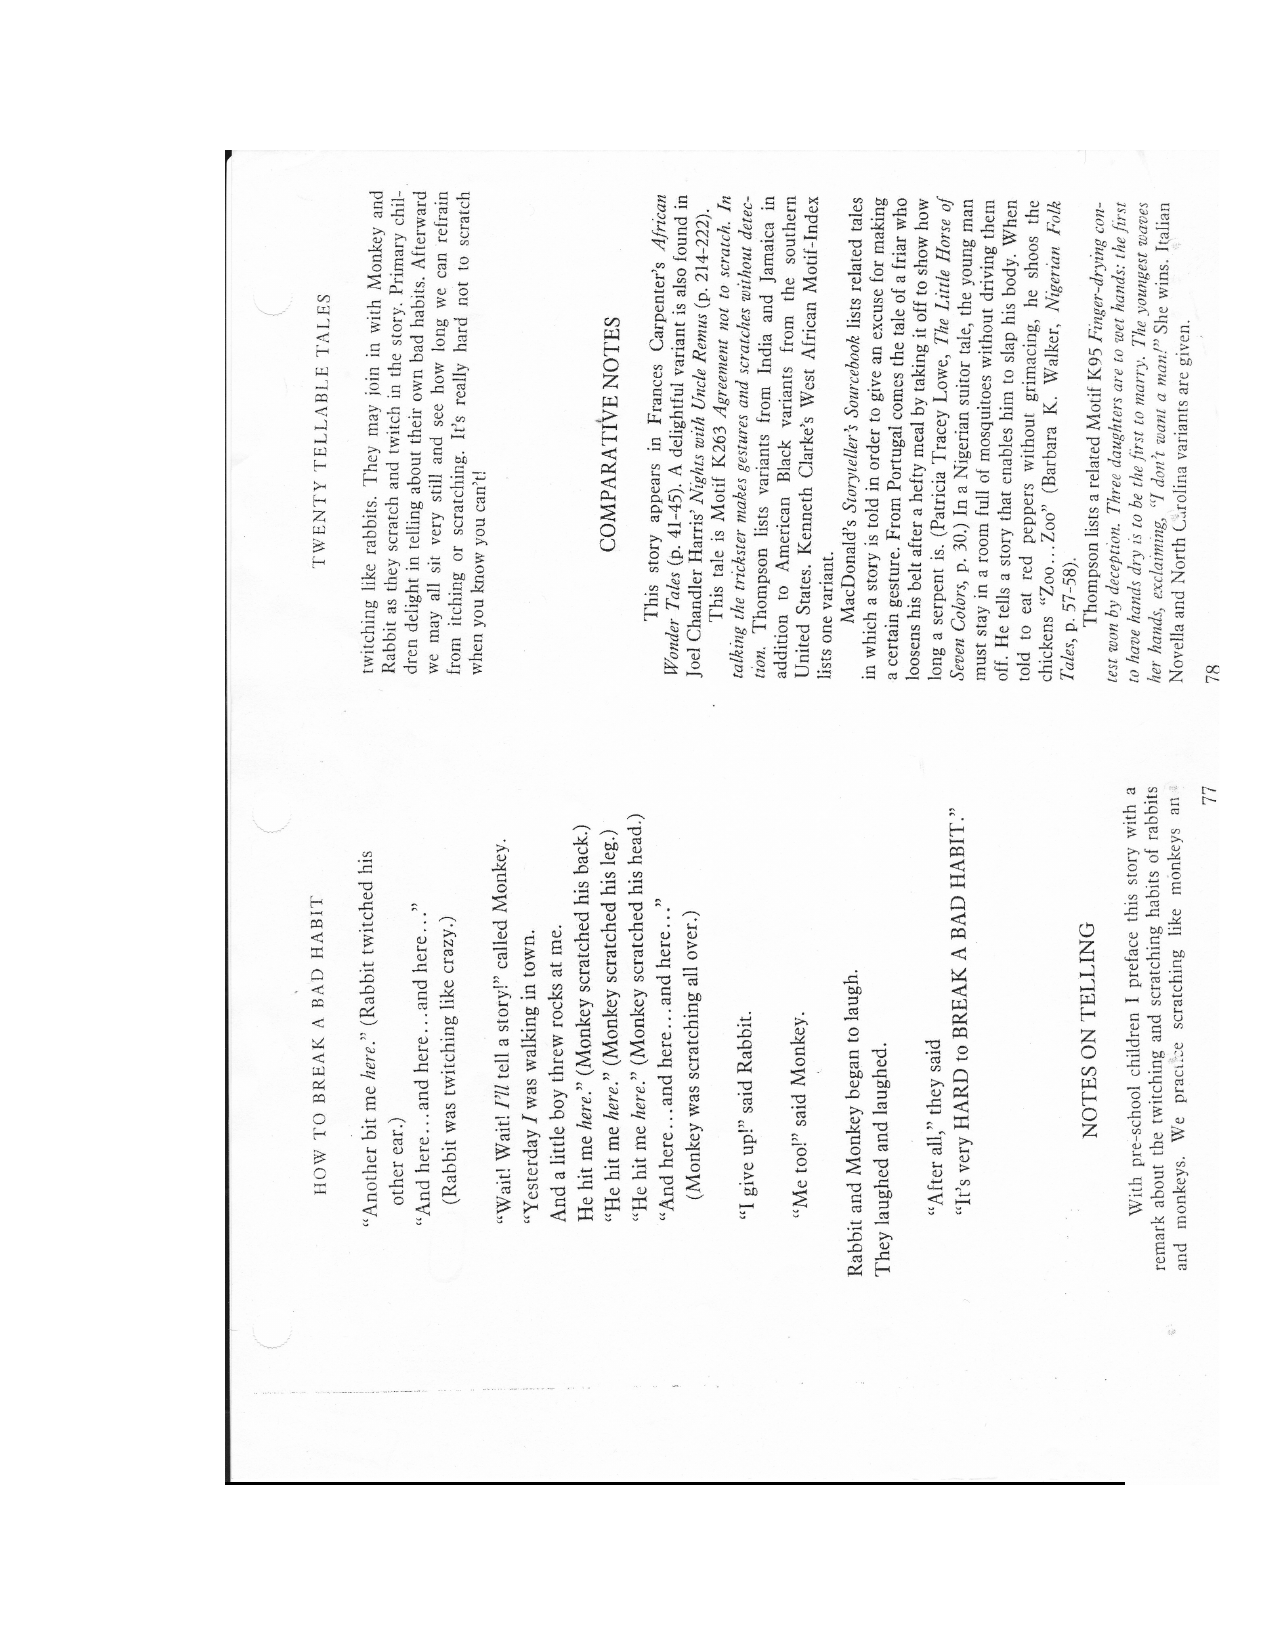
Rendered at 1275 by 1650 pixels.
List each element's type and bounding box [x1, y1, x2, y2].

picture [225, 150, 1220, 1485]
